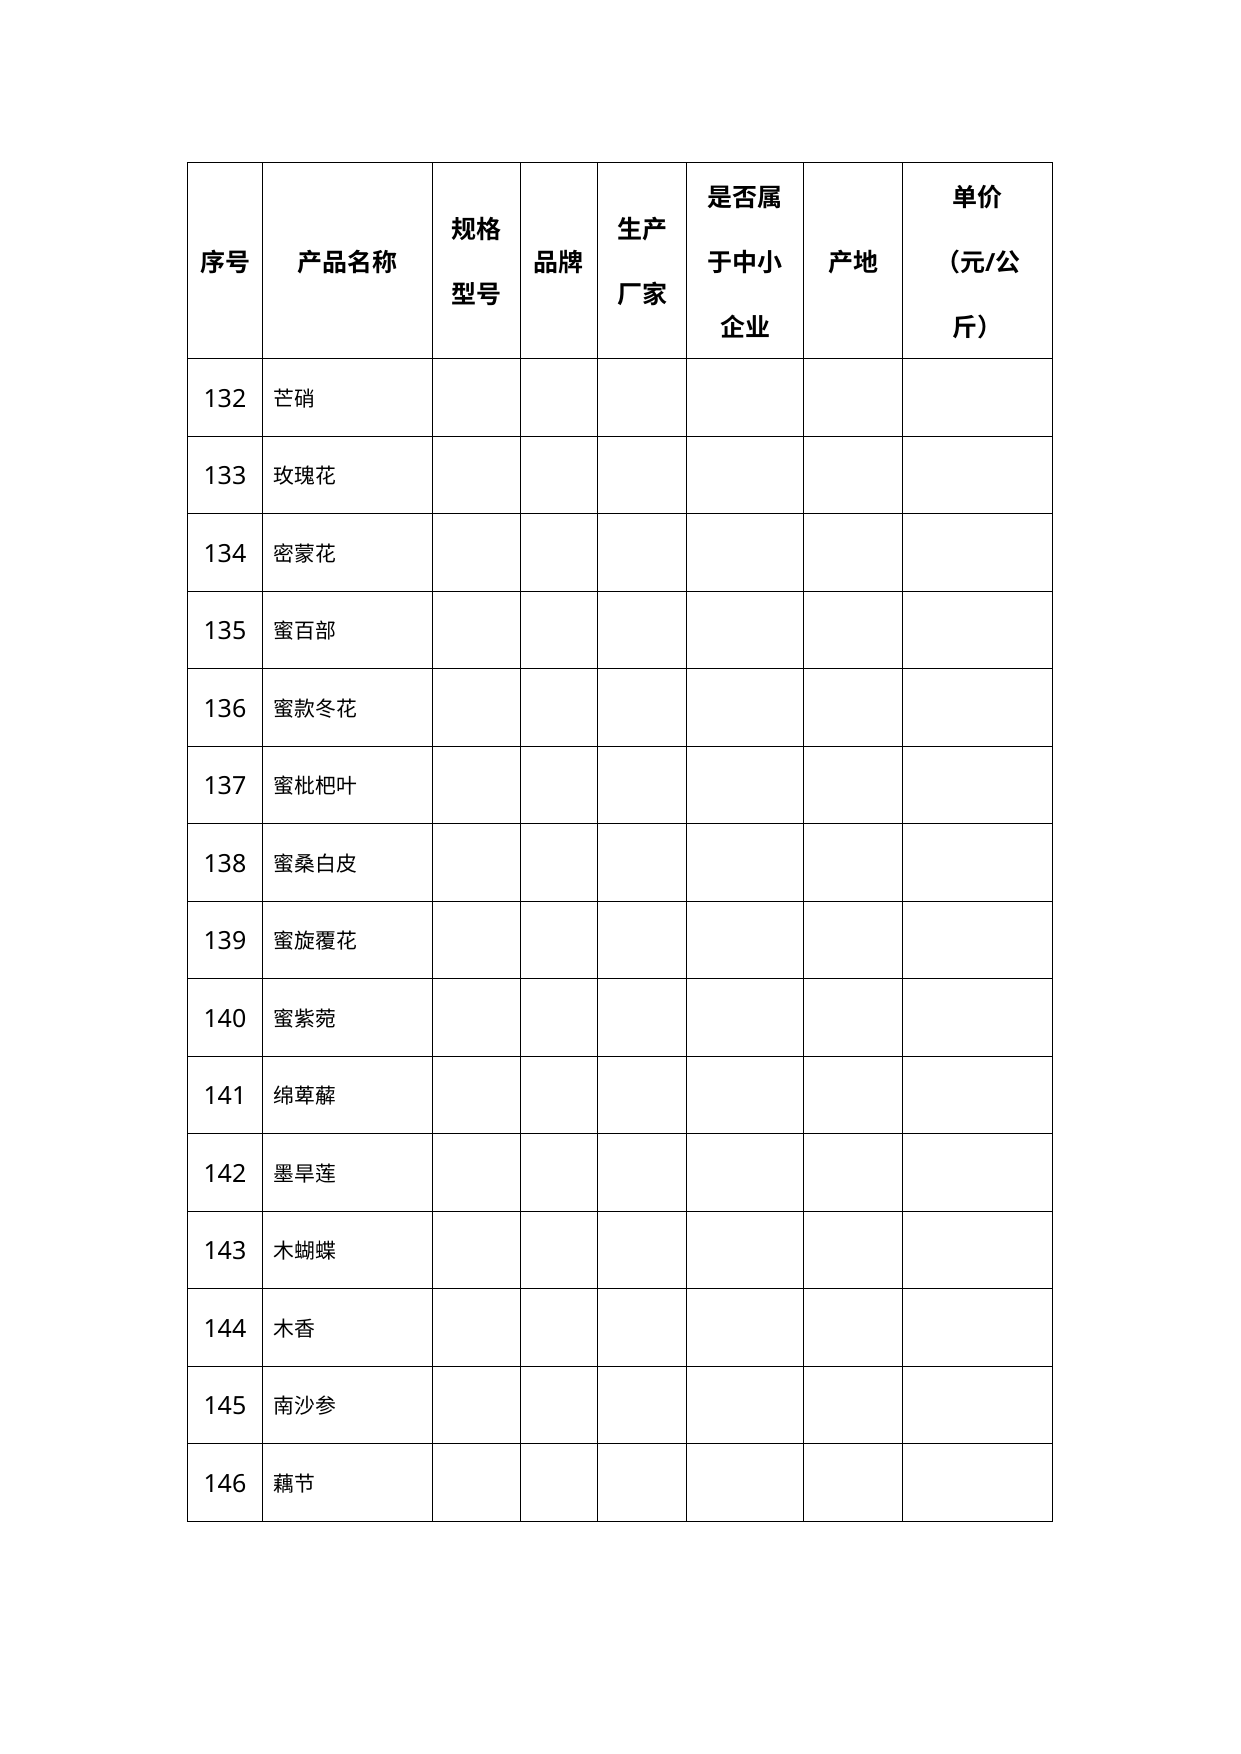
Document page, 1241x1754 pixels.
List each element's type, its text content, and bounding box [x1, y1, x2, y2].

table_cell [687, 1444, 803, 1521]
table_cell [687, 1212, 803, 1288]
table_cell [433, 1057, 520, 1133]
table_cell [804, 1444, 902, 1521]
table_cell 133 [188, 437, 262, 513]
table_cell [903, 359, 1052, 436]
table_cell 蜜百部 [263, 592, 432, 668]
table_cell [521, 824, 597, 901]
table_header 产品名称 [263, 163, 432, 358]
table_cell 玫瑰花 [263, 437, 432, 513]
table_cell 136 [188, 669, 262, 746]
table_cell [598, 1444, 686, 1521]
table_cell 134 [188, 514, 262, 591]
table_cell [687, 514, 803, 591]
table_cell [598, 592, 686, 668]
table_cell [687, 1134, 803, 1211]
table_cell 135 [188, 592, 262, 668]
table_cell [521, 437, 597, 513]
table_cell [687, 669, 803, 746]
table_header 是否属于中小企业 [687, 163, 803, 358]
table_cell 146 [188, 1444, 262, 1521]
table_cell [804, 669, 902, 746]
table_cell 138 [188, 824, 262, 901]
table_cell [903, 824, 1052, 901]
table_cell 143 [188, 1212, 262, 1288]
table_cell 木蝴蝶 [263, 1212, 432, 1288]
table_cell [433, 359, 520, 436]
table_cell [804, 359, 902, 436]
table_cell [433, 824, 520, 901]
table_cell [433, 747, 520, 823]
table_cell [903, 902, 1052, 978]
table_cell [687, 359, 803, 436]
table_header 产地 [804, 163, 902, 358]
table_cell 蜜旋覆花 [263, 902, 432, 978]
table_cell 141 [188, 1057, 262, 1133]
table_cell [598, 437, 686, 513]
table_cell [687, 437, 803, 513]
table_cell 南沙参 [263, 1367, 432, 1443]
table_cell [687, 747, 803, 823]
table_header 规格 型号 [433, 163, 520, 358]
table_cell 132 [188, 359, 262, 436]
table_cell [521, 1212, 597, 1288]
table_cell [804, 1289, 902, 1366]
table_cell [804, 1057, 902, 1133]
table_cell 142 [188, 1134, 262, 1211]
table_cell [598, 1212, 686, 1288]
table_cell [521, 592, 597, 668]
table_cell [903, 1367, 1052, 1443]
table_cell [903, 1057, 1052, 1133]
table_cell 蜜枇杷叶 [263, 747, 432, 823]
table_cell [903, 1444, 1052, 1521]
table_cell 145 [188, 1367, 262, 1443]
table_cell [804, 747, 902, 823]
table_cell [903, 1212, 1052, 1288]
table_cell [433, 902, 520, 978]
table_cell 137 [188, 747, 262, 823]
table_cell 芒硝 [263, 359, 432, 436]
table_cell [433, 979, 520, 1056]
table_cell [598, 979, 686, 1056]
table_cell [804, 979, 902, 1056]
table_cell [903, 1134, 1052, 1211]
table_cell [804, 1367, 902, 1443]
table_header 单价 （元/公斤） [903, 163, 1052, 358]
table_cell [598, 1134, 686, 1211]
table_cell [903, 514, 1052, 591]
table_cell [521, 1057, 597, 1133]
table_cell [598, 747, 686, 823]
table_cell [598, 669, 686, 746]
table_cell [687, 979, 803, 1056]
table_cell [433, 1212, 520, 1288]
table_cell [598, 902, 686, 978]
table_cell [521, 359, 597, 436]
table_cell 蜜款冬花 [263, 669, 432, 746]
table_cell [598, 359, 686, 436]
table_cell [521, 1444, 597, 1521]
table_cell 藕节 [263, 1444, 432, 1521]
table_cell 木香 [263, 1289, 432, 1366]
table_cell [521, 747, 597, 823]
table_cell 140 [188, 979, 262, 1056]
table_cell [521, 1289, 597, 1366]
table_cell [521, 514, 597, 591]
table_cell [903, 592, 1052, 668]
table_cell 密蒙花 [263, 514, 432, 591]
table_cell [687, 592, 803, 668]
table_cell [903, 1289, 1052, 1366]
table_cell [433, 1367, 520, 1443]
table_cell [598, 1289, 686, 1366]
table_cell 绵萆薢 [263, 1057, 432, 1133]
table_cell 墨旱莲 [263, 1134, 432, 1211]
table_cell [804, 437, 902, 513]
table_cell [903, 979, 1052, 1056]
table_cell [521, 1367, 597, 1443]
table_cell [903, 669, 1052, 746]
table_cell [433, 669, 520, 746]
table_cell [687, 824, 803, 901]
table_cell 蜜紫菀 [263, 979, 432, 1056]
table_cell [433, 514, 520, 591]
table_cell [804, 1134, 902, 1211]
table_cell [687, 1289, 803, 1366]
table_cell [598, 1057, 686, 1133]
table_cell [687, 902, 803, 978]
table_cell [433, 592, 520, 668]
table_cell [903, 437, 1052, 513]
table_cell [804, 592, 902, 668]
table_cell [687, 1367, 803, 1443]
table_cell [804, 824, 902, 901]
table_cell [521, 902, 597, 978]
table_cell [598, 514, 686, 591]
table_cell 139 [188, 902, 262, 978]
table_cell [433, 437, 520, 513]
table_cell 144 [188, 1289, 262, 1366]
table_cell [433, 1289, 520, 1366]
table_cell [687, 1057, 803, 1133]
table_cell [521, 979, 597, 1056]
table_cell [521, 1134, 597, 1211]
table_cell 蜜桑白皮 [263, 824, 432, 901]
table_cell [521, 669, 597, 746]
table_cell [598, 824, 686, 901]
table_cell [433, 1134, 520, 1211]
table_header 生产 厂家 [598, 163, 686, 358]
table_cell [804, 514, 902, 591]
table_header 品牌 [521, 163, 597, 358]
table_cell [598, 1367, 686, 1443]
table_header 序号 [188, 163, 262, 358]
table_cell [804, 902, 902, 978]
table_cell [804, 1212, 902, 1288]
table_cell [433, 1444, 520, 1521]
table_cell [903, 747, 1052, 823]
